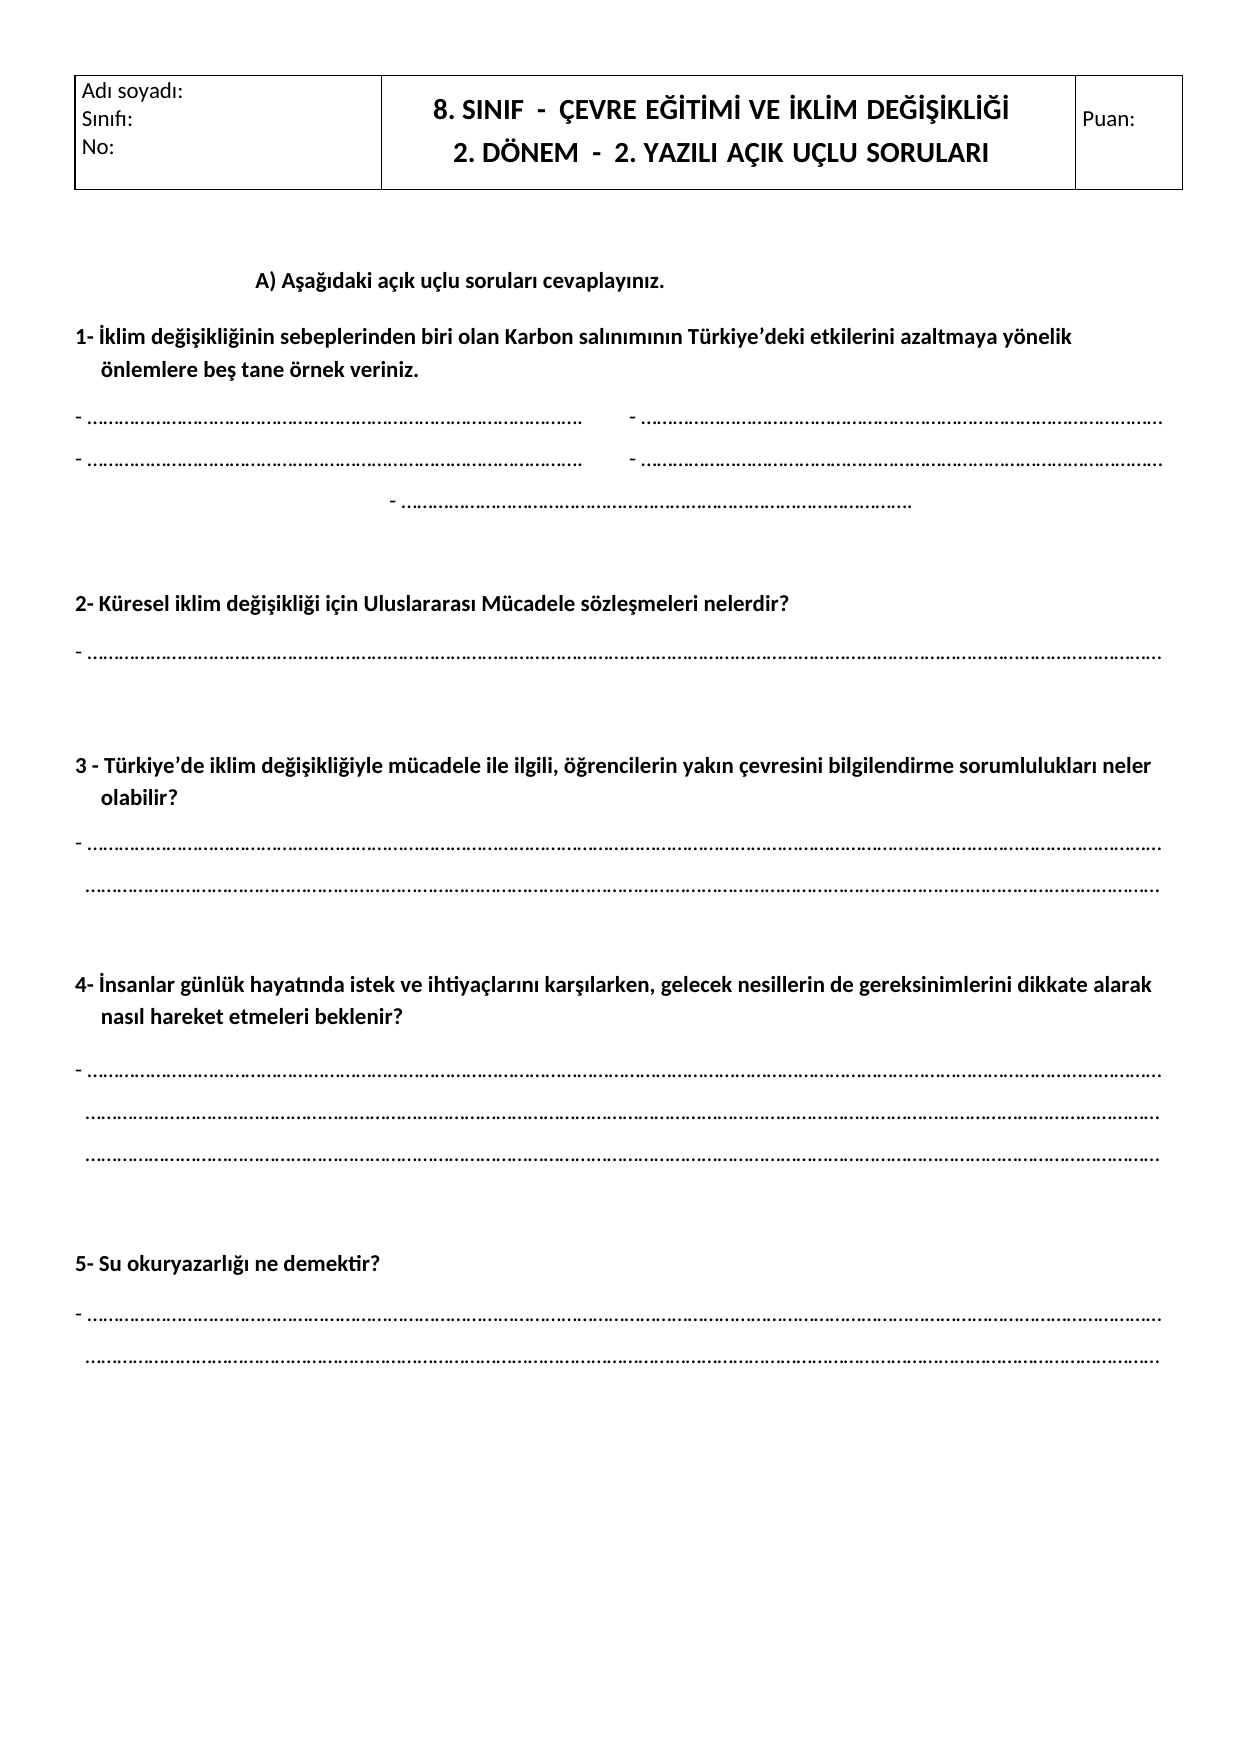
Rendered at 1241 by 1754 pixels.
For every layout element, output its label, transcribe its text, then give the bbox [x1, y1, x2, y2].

text - …………………………………………………………………………………………………………………………………………………………………………………… [75, 828, 1165, 856]
text 2- Küresel iklim değişikliği için Uluslararası Mücadele sözleşmeleri nelerdir? [75, 589, 1165, 617]
text - …………………………………………………………………………………………………………………………………………………………………………………… [75, 1055, 1165, 1083]
text …………………………………………………………………………………………………………………………………………………………………………………… [75, 1139, 1165, 1167]
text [75, 1299, 1165, 1327]
text olabilir? [75, 783, 1165, 811]
table_header 8. SINIF - ÇEVRE EĞİTİMİ VE İKLİM DEĞİŞİKLİĞİ 2. DÖNEM - 2. YAZILI AÇIK UÇLU SORULARI [382, 76, 1075, 189]
text önlemlere beş tane örnek veriniz. [75, 355, 1165, 383]
text - ……………………………………………………………………………………. [75, 486, 1165, 514]
text …………………………………………………………………………………………………………………………………………………………………………………… [75, 870, 1165, 898]
text nasıl hareket etmeleri beklenir? [75, 1002, 1165, 1031]
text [75, 1341, 1165, 1369]
text 3 - Türkiye’de iklim değişikliğiyle mücadele ile ilgili, öğrencilerin yakın çevresini bilgilendirme sorumlulukları neler [75, 751, 1165, 779]
text - …………………………………………………………………………………………………………………………………………………………………………………… [75, 637, 1165, 666]
text - …………………………………………………………………………………. - ……………………………………………………………………………………… [75, 402, 1165, 430]
table_header Adı soyadı: Sınıfı: No: [76, 76, 381, 189]
text - …………………………………………………………………………………. - ……………………………………………………………………………………… [75, 444, 1165, 472]
text 4- İnsanlar günlük hayatında istek ve ihtiyaçlarını karşılarken, gelecek nesillerin de gereksinimlerini dikkate alarak [75, 970, 1165, 998]
text 1- İklim değişikliğinin sebeplerinden biri olan Karbon salınımının Türkiye’deki etkilerini azaltmaya yönelik [75, 322, 1165, 351]
text A) Aşağıdaki açık uçlu soruları cevaplayınız. [75, 266, 1165, 294]
text 5- Su okuryazarlığı ne demektir? [75, 1249, 1165, 1278]
text …………………………………………………………………………………………………………………………………………………………………………………… [75, 1097, 1165, 1125]
table_header Puan: [1076, 76, 1182, 189]
